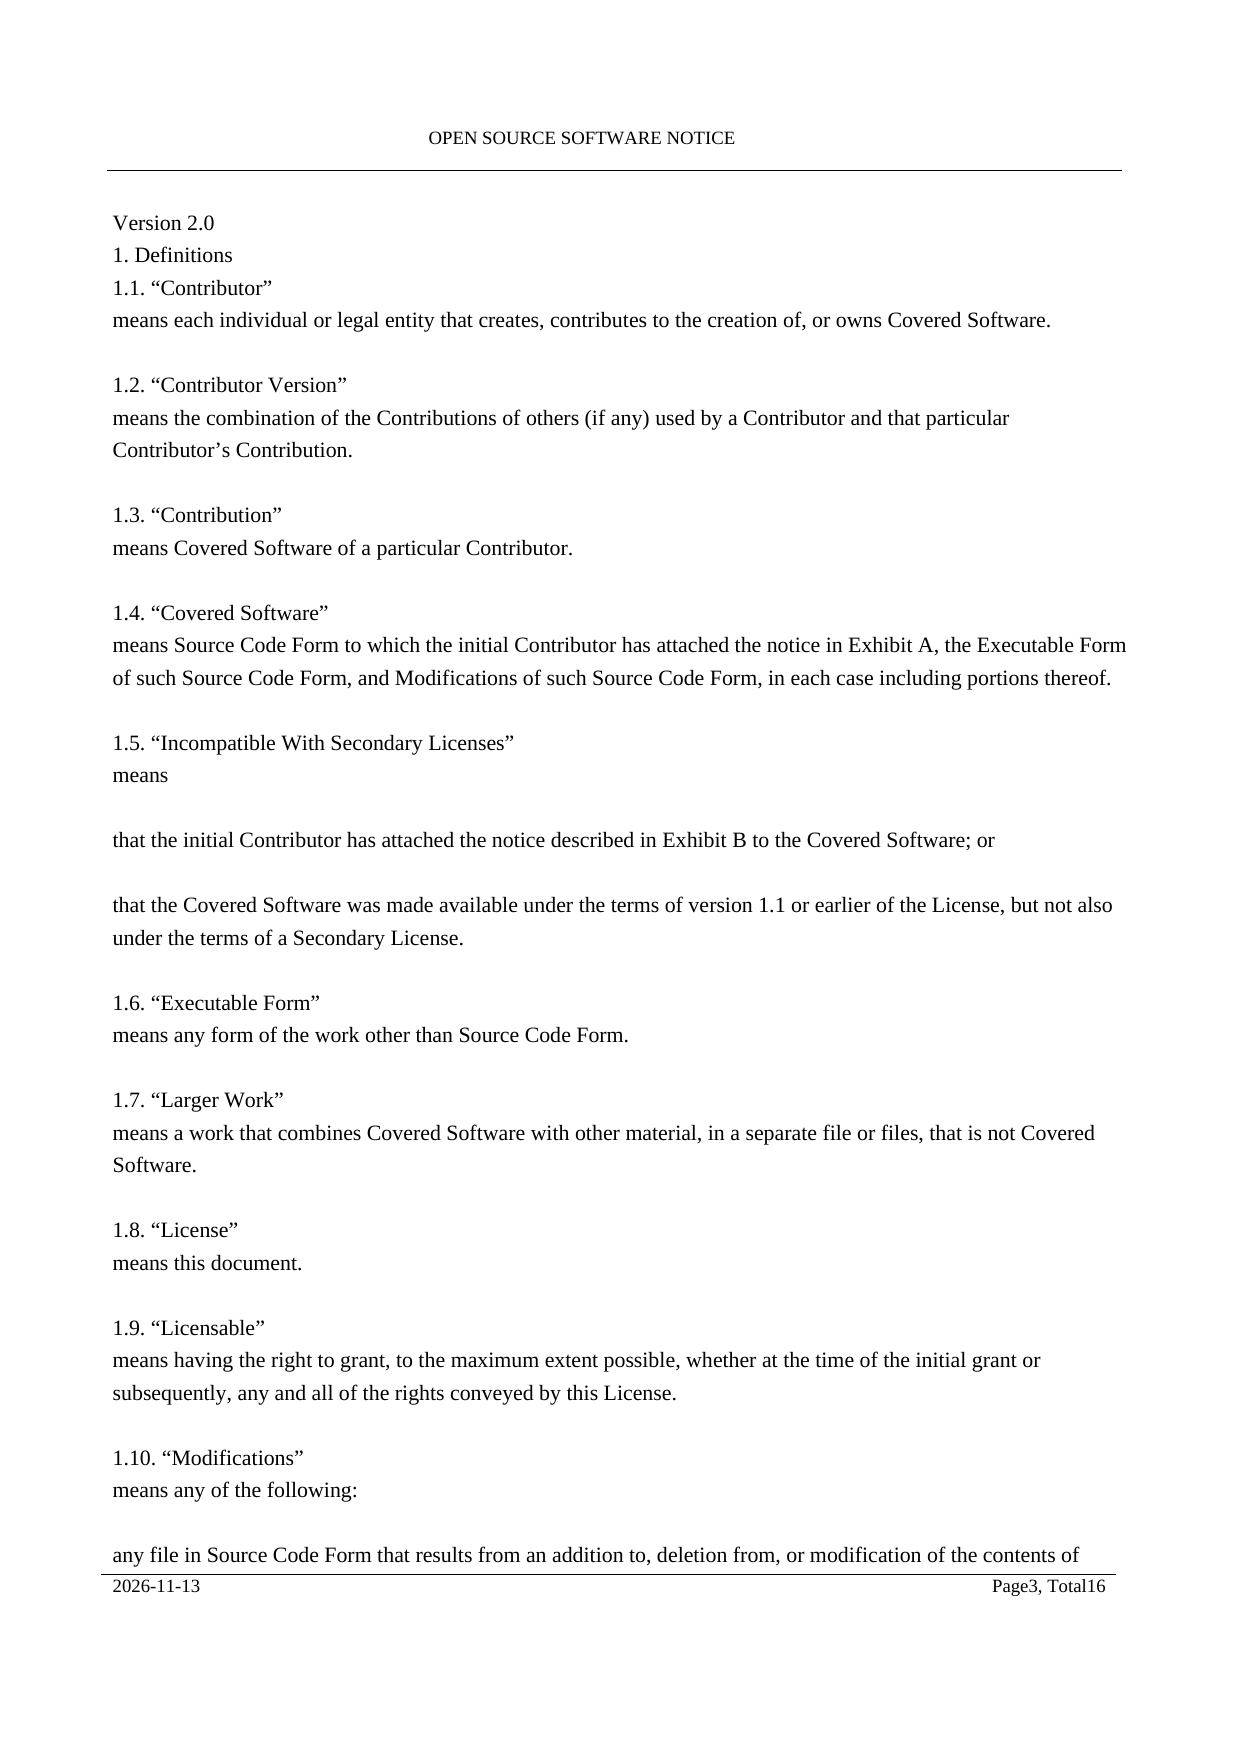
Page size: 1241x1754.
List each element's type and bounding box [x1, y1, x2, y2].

text [112, 206, 1128, 1571]
